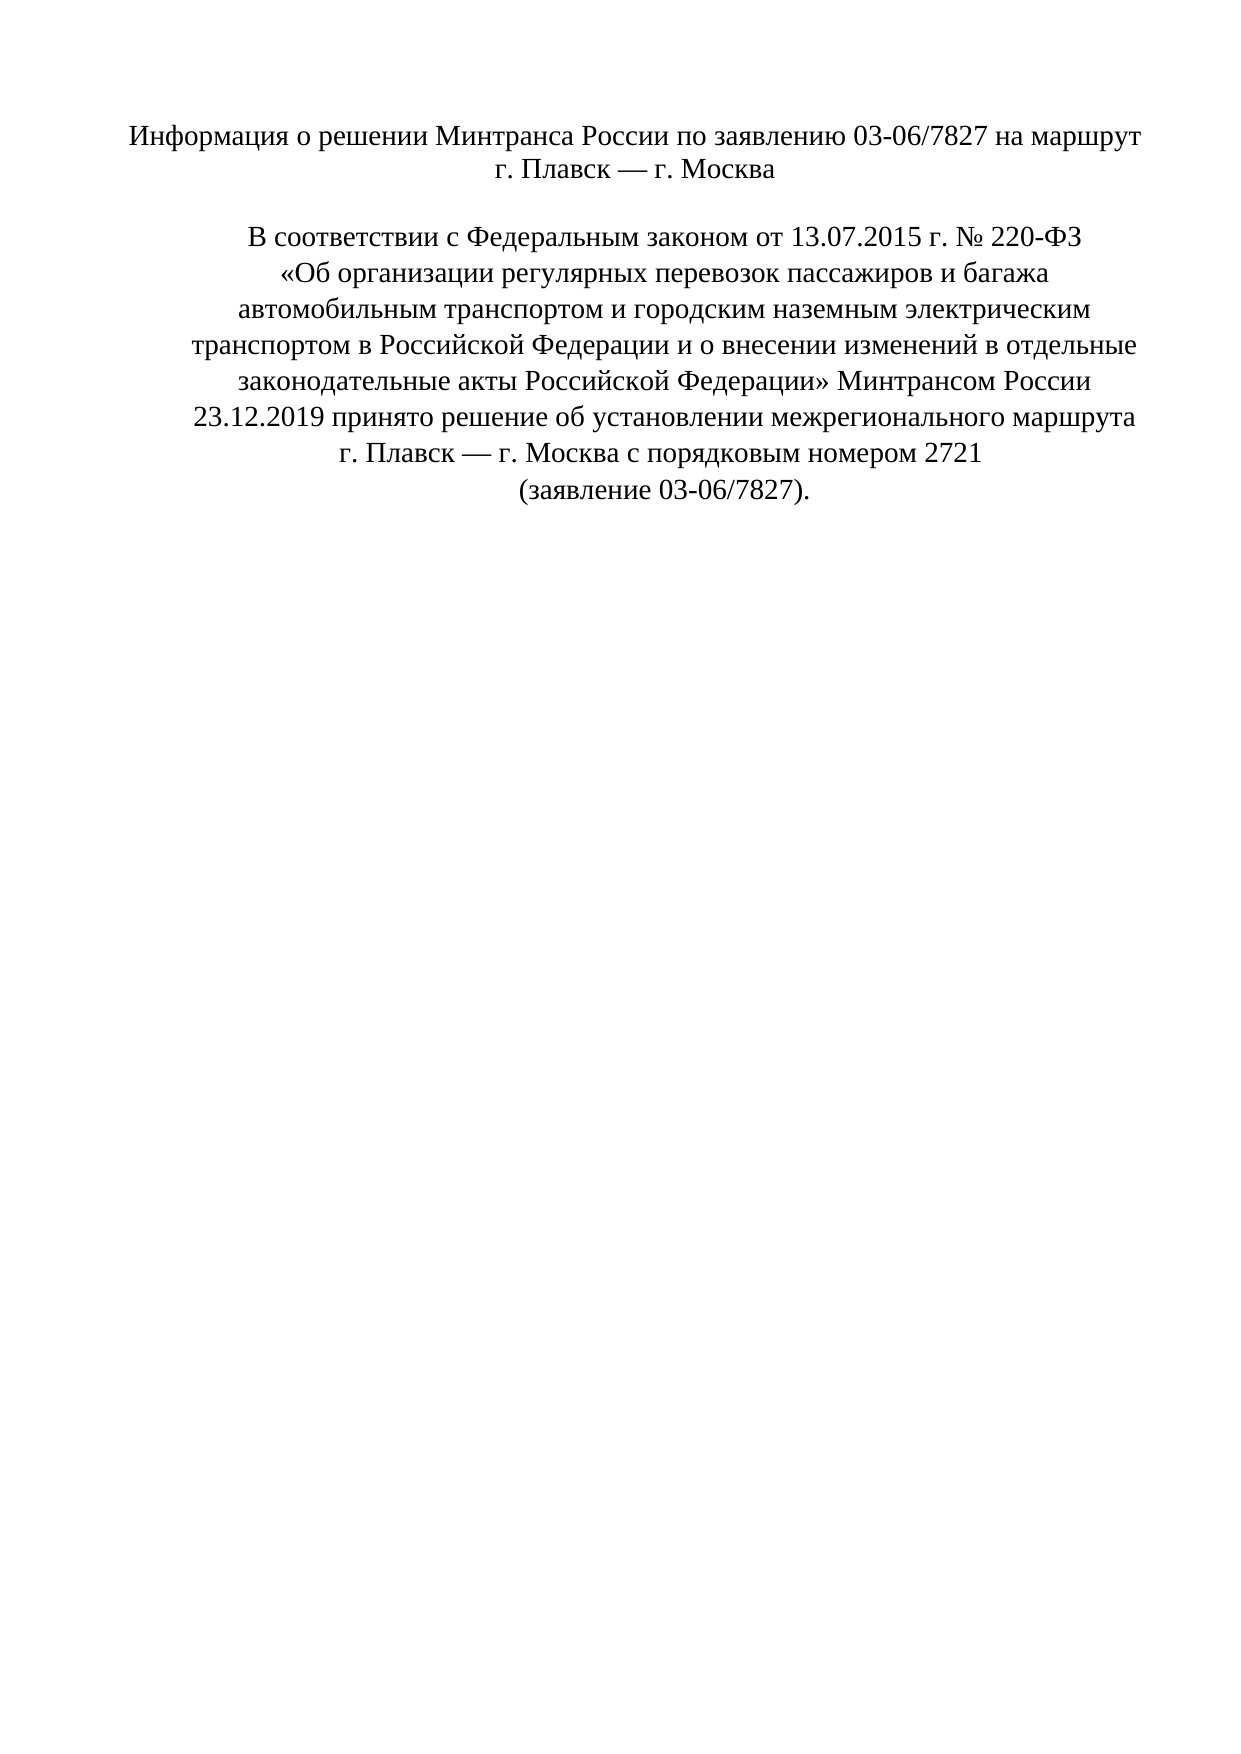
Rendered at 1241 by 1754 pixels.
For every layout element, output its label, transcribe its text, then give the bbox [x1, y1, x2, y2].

text В соответствии с Федеральным законом от 13.07.2015 г. № 220-ФЗ «Об организации регулярных перевозок пассажиров и багажа автомобильным транспортом и городским наземным электрическим транспортом в Российской Федерации и о внесении изменений в отдельные законодательные акты Российской Федерации» Минтрансом России 23.12.2019 принято решение об установлении межрегионального маршрута г. Плавск — г. Москва с порядковым номером 2721 (заявление 03-06/7827). [177, 219, 1152, 505]
text Информация о решении Минтранса России по заявлению 03-06/7827 на маршрут г. Плавск — г. Москва [118, 118, 1152, 185]
